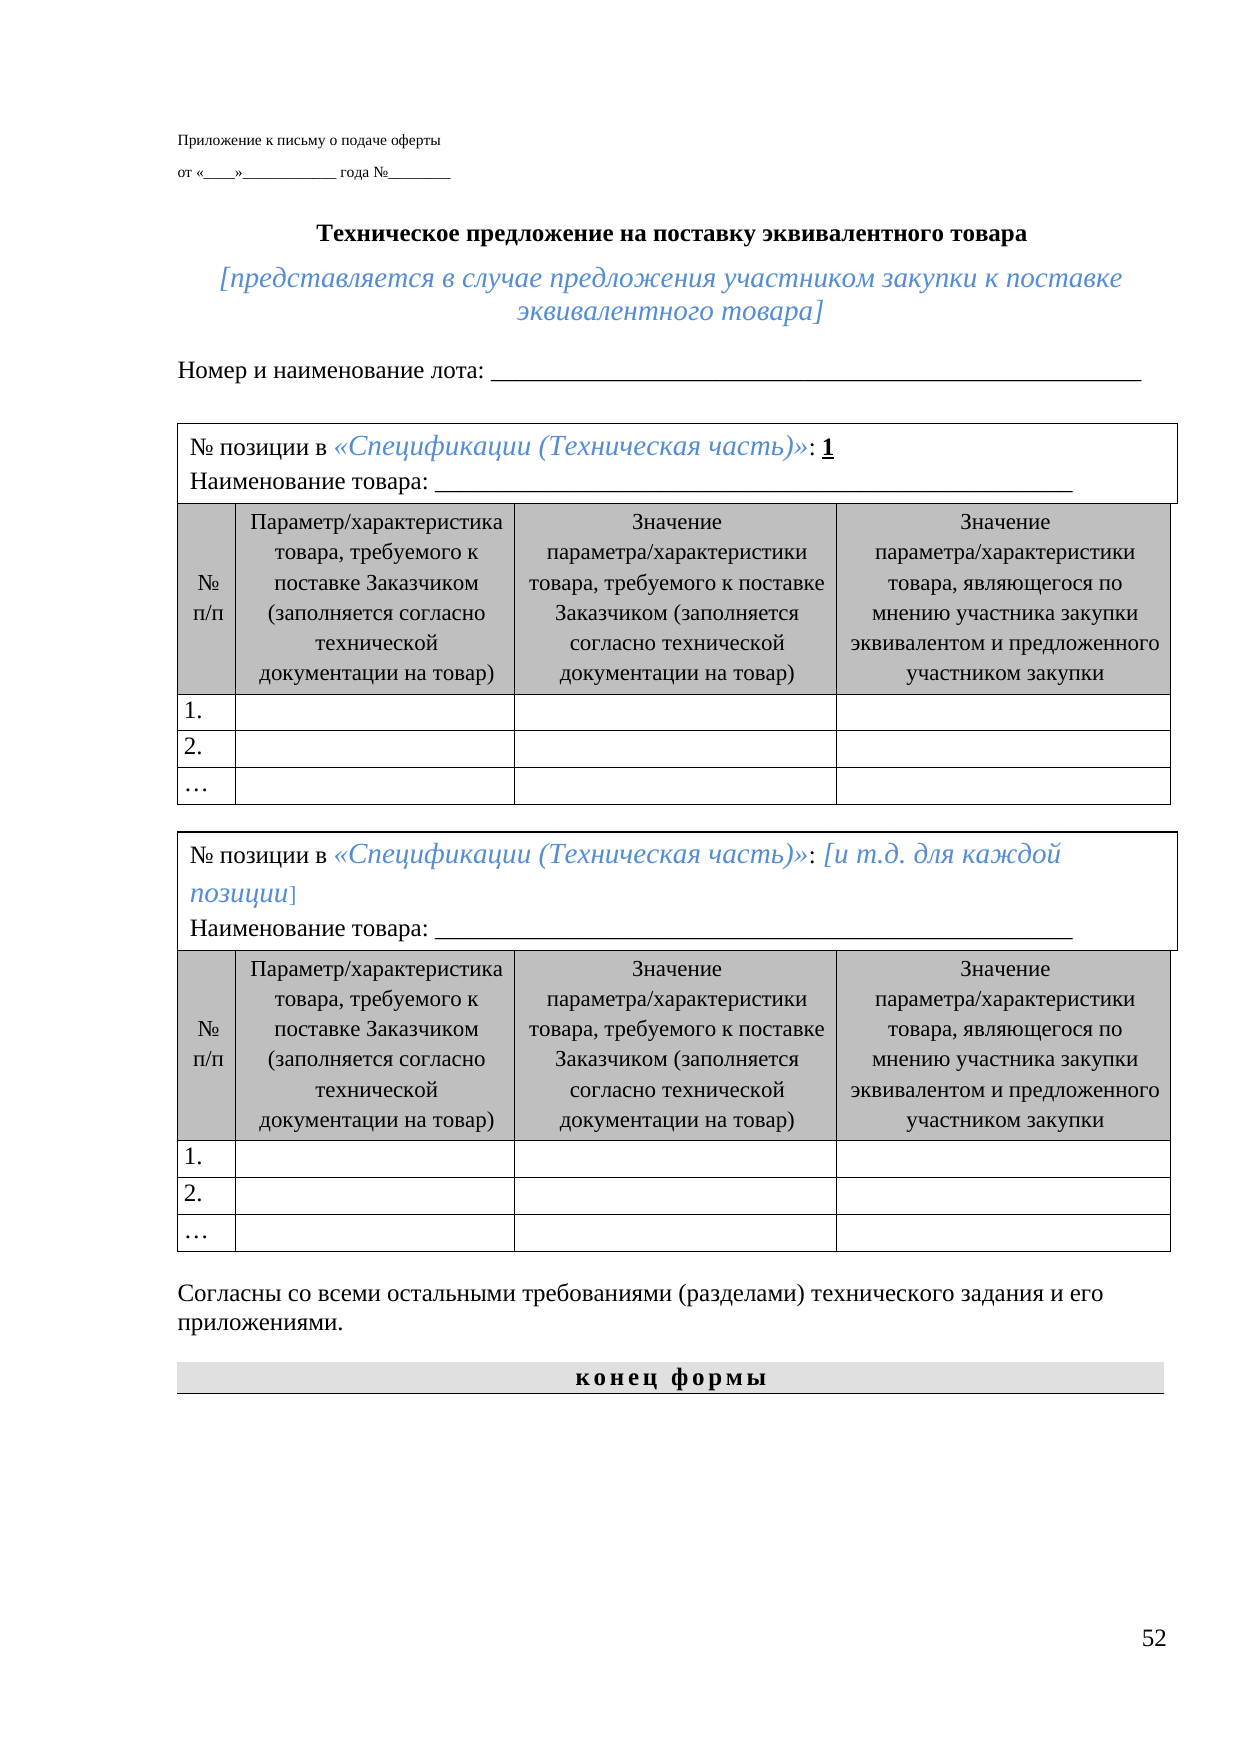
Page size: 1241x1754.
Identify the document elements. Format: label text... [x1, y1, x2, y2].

table_cell [236, 1141, 514, 1177]
table_cell Значение параметра/характеристики товара, требуемого к поставке Заказчиком (заполняется согласно технической документации на товар) [515, 504, 836, 694]
table_cell [236, 1178, 514, 1214]
table_cell [837, 768, 1170, 804]
text конец формы [177, 1362, 1164, 1393]
table_cell [515, 695, 836, 730]
table_header № позиции в «Спецификации (Техническая часть)»: 1 Наименование товара: ___________________________________________________ [178, 424, 1177, 503]
text Согласны со всеми остальными требованиями (разделами) технического задания и его приложениями. [177, 1278, 1167, 1336]
table_cell [515, 1178, 836, 1214]
text Техническое предложение на поставку эквивалентного товара [177, 218, 1167, 247]
table_cell [837, 1141, 1170, 1177]
table_cell [236, 695, 514, 730]
table_cell 2. [178, 731, 235, 767]
table_cell [515, 1141, 836, 1177]
table_cell [837, 695, 1170, 730]
table_cell Значение параметра/характеристики товара, требуемого к поставке Заказчиком (заполняется согласно технической документации на товар) [515, 951, 836, 1140]
table_cell … [178, 1215, 235, 1251]
table_cell [837, 731, 1170, 767]
table_cell [236, 768, 514, 804]
table_cell Параметр/характеристика товара, требуемого к поставке Заказчиком (заполняется согласно технической документации на товар) [236, 951, 514, 1140]
text [представляется в случае предложения участником закупки к поставке эквивалентного товара] [177, 260, 1167, 327]
text Номер и наименование лота: ____________________________________________________ [177, 356, 1167, 384]
table_cell Значение параметра/характеристики товара, являющегося по мнению участника закупки эквивалентом и предложенного участником закупки [837, 504, 1170, 694]
table_cell 1. [178, 1141, 235, 1177]
table_cell № п/п [178, 504, 235, 694]
table_cell [837, 1215, 1170, 1251]
table_cell 1. [178, 695, 235, 730]
table_cell Параметр/характеристика товара, требуемого к поставке Заказчиком (заполняется согласно технической документации на товар) [236, 504, 514, 694]
table_cell … [178, 768, 235, 804]
table_cell [837, 1178, 1170, 1214]
table_cell Значение параметра/характеристики товара, являющегося по мнению участника закупки эквивалентом и предложенного участником закупки [837, 951, 1170, 1140]
table_cell [236, 1215, 514, 1251]
table_cell [515, 1215, 836, 1251]
table_cell [236, 731, 514, 767]
table_cell [515, 731, 836, 767]
table_cell № п/п [178, 951, 235, 1140]
text Приложение к письму о подаче оферты от «____»____________ года №________ [177, 131, 1167, 193]
table_cell [515, 768, 836, 804]
table_cell 2. [178, 1178, 235, 1214]
table_header № позиции в «Спецификации (Техническая часть)»: [и т.д. для каждой позиции] Наименование товара: ___________________________________________________ [178, 833, 1177, 950]
